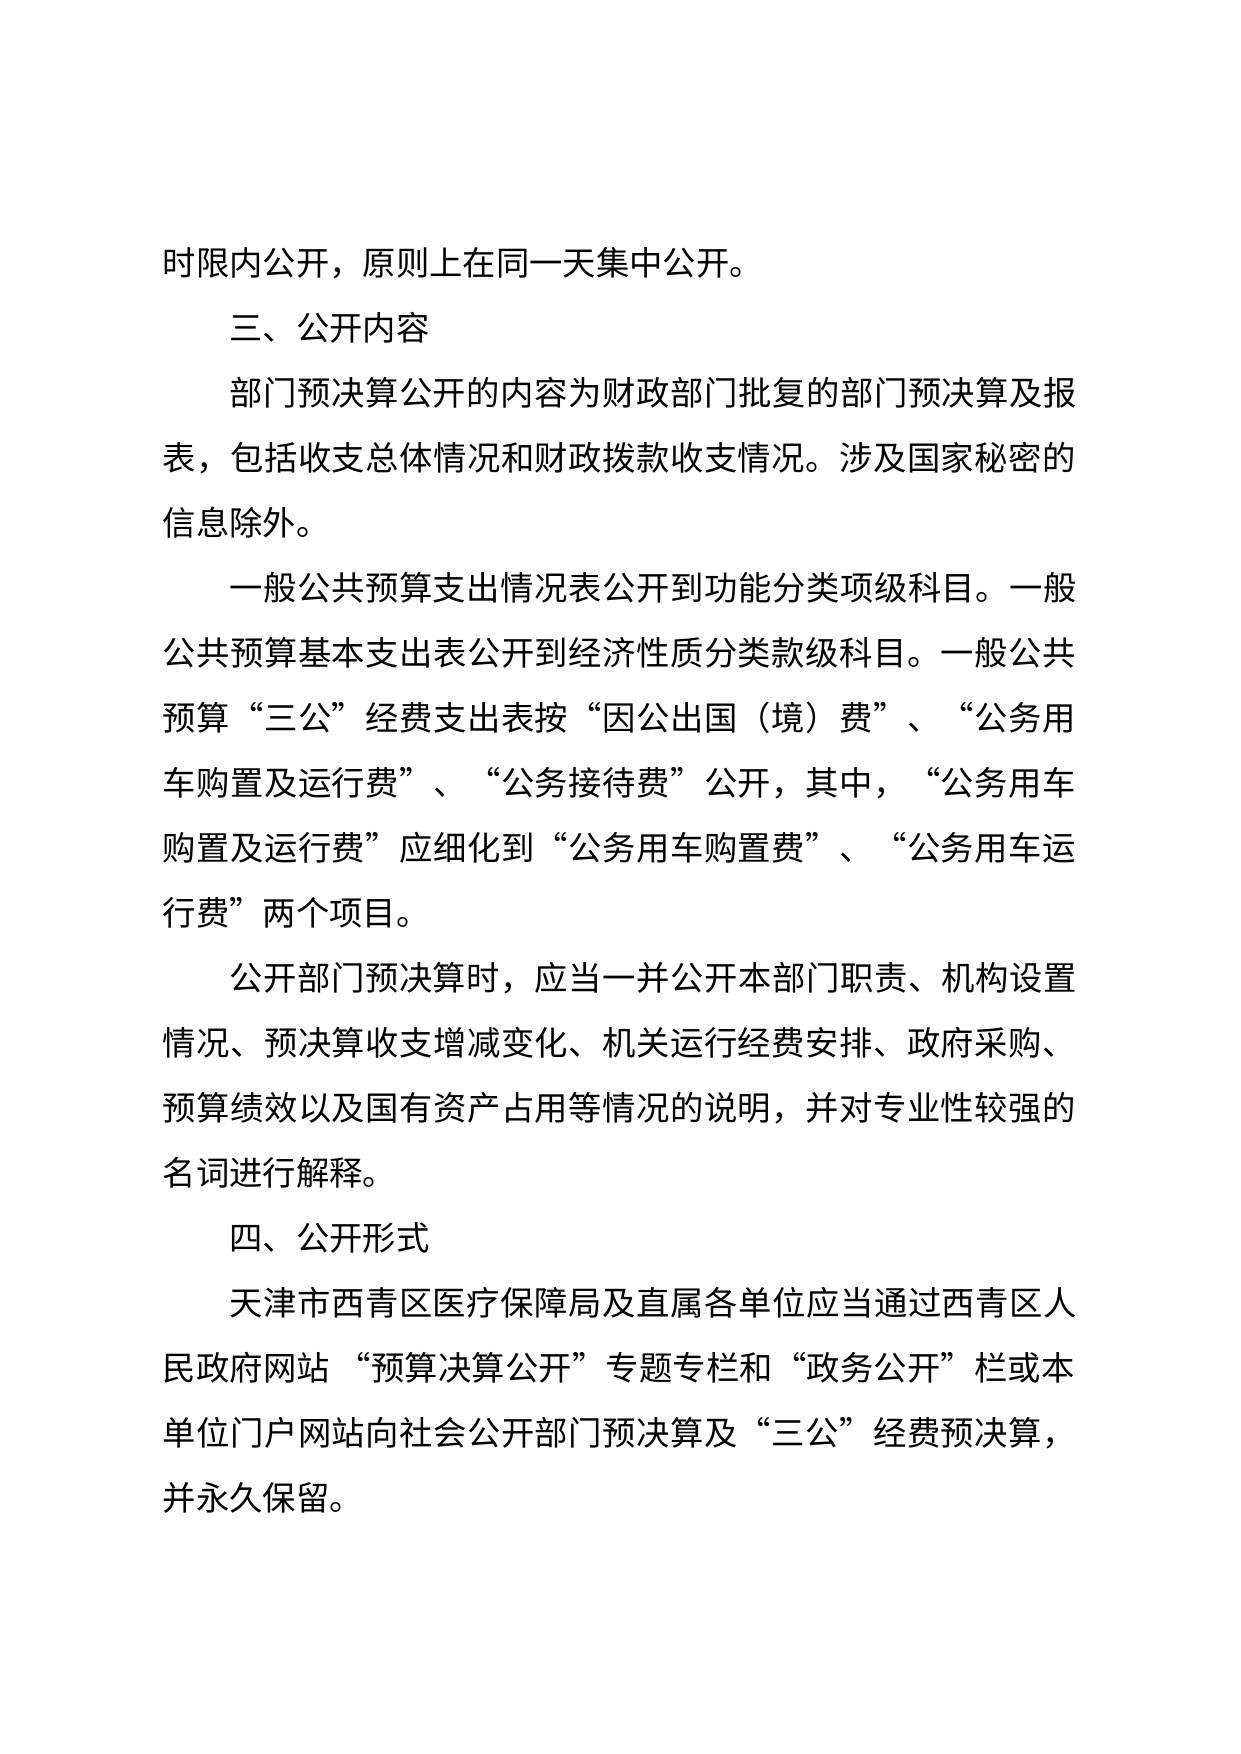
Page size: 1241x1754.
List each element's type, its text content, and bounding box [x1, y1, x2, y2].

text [162, 228, 1078, 293]
text 天津市西青区医疗保障局及直属各单位应当通过西青区人民政府网站 “预算决算公开”专题专栏和“政务公开”栏或本单位门户网站向社会公开部门预决算及“三公”经费预决算，并永久保留。 [162, 1268, 1078, 1528]
text 部门预决算公开的内容为财政部门批复的部门预决算及报表，包括收支总体情况和财政拨款收支情况。涉及国家秘密的信息除外。 [162, 358, 1078, 553]
text 公开部门预决算时，应当一并公开本部门职责、机构设置情况、预决算收支增减变化、机关运行经费安排、政府采购、预算绩效以及国有资产占用等情况的说明，并对专业性较强的名词进行解释。 [162, 943, 1078, 1203]
text 四、公开形式 [162, 1203, 1078, 1268]
text 一般公共预算支出情况表公开到功能分类项级科目。一般公共预算基本支出表公开到经济性质分类款级科目。一般公共预算“三公”经费支出表按“因公出国（境）费”、“公务用车购置及运行费”、“公务接待费”公开，其中，“公务用车购置及运行费”应细化到“公务用车购置费”、“公务用车运行费”两个项目。 [162, 553, 1078, 943]
text 三、公开内容 [162, 293, 1078, 358]
